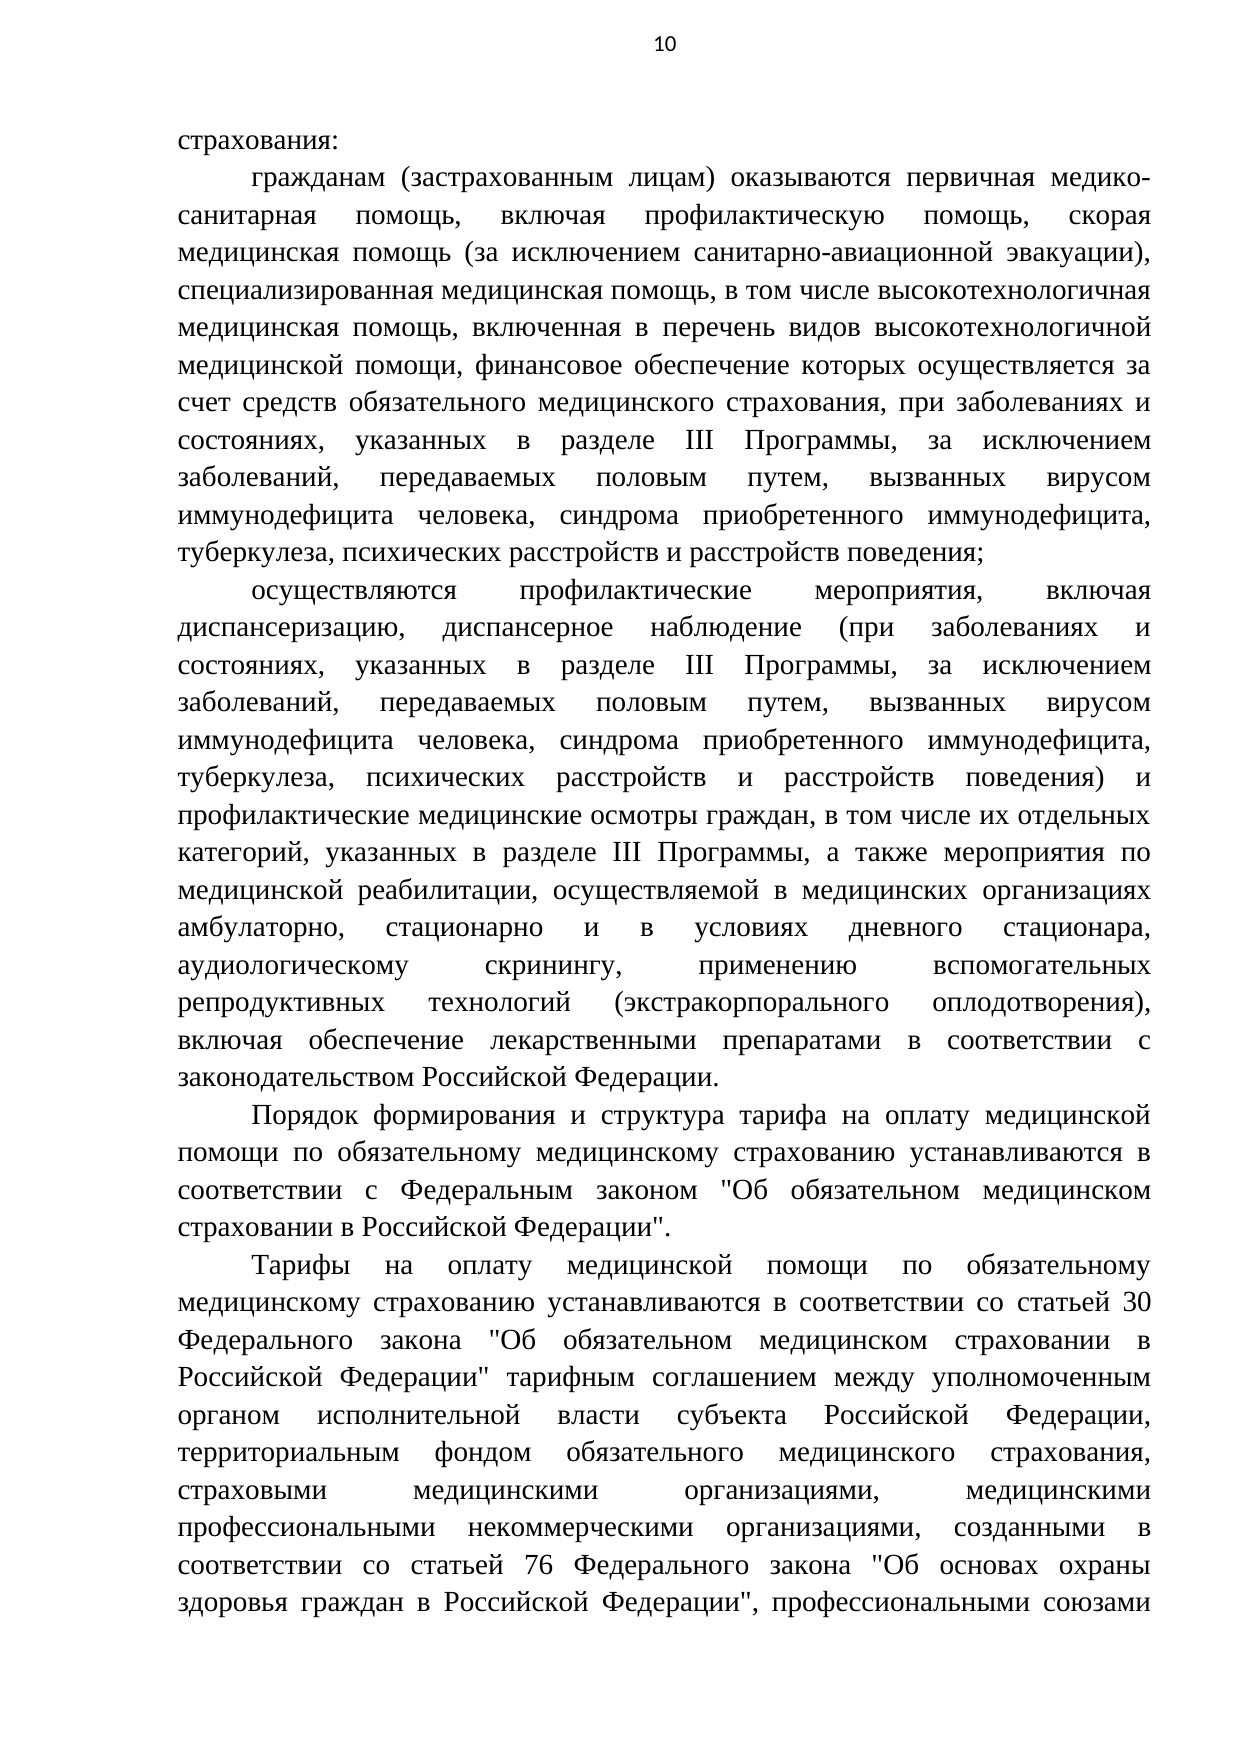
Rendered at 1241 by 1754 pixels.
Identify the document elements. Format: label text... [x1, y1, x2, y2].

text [177, 1243, 1152, 1618]
text гражданам (застрахованным лицам) оказываются первичная медико-санитарная помощь, включая профилактическую помощь, скорая медицинская помощь (за исключением санитарно-авиационной эвакуации), специализированная медицинская помощь, в том числе высокотехнологичная медицинская помощь, включенная в перечень видов высокотехнологичной медицинской помощи, финансовое обеспечение которых осуществляется за счет средств обязательного медицинского страхования, при заболеваниях и состояниях, указанных в разделе III Программы, за исключением заболеваний, передаваемых половым путем, вызванных вирусом иммунодефицита человека, синдрома приобретенного иммунодефицита, туберкулеза, психических расстройств и расстройств поведения; [177, 156, 1152, 568]
text осуществляются профилактические мероприятия, включая диспансеризацию, диспансерное наблюдение (при заболеваниях и состояниях, указанных в разделе III Программы, за исключением заболеваний, передаваемых половым путем, вызванных вирусом иммунодефицита человека, синдрома приобретенного иммунодефицита, туберкулеза, психических расстройств и расстройств поведения) и профилактические медицинские осмотры граждан, в том числе их отдельных категорий, указанных в разделе III Программы, а также мероприятия по медицинской реабилитации, осуществляемой в медицинских организациях амбулаторно, стационарно и в условиях дневного стационара, аудиологическому скринингу, применению вспомогательных репродуктивных технологий (экстракорпорального оплодотворения), включая обеспечение лекарственными препаратами в соответствии с законодательством Российской Федерации. [177, 568, 1152, 1093]
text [177, 118, 1152, 156]
text Порядок формирования и структура тарифа на оплату медицинской помощи по обязательному медицинскому страхованию устанавливаются в соответствии с Федеральным законом "Об обязательном медицинском страховании в Российской Федерации". [177, 1093, 1152, 1243]
